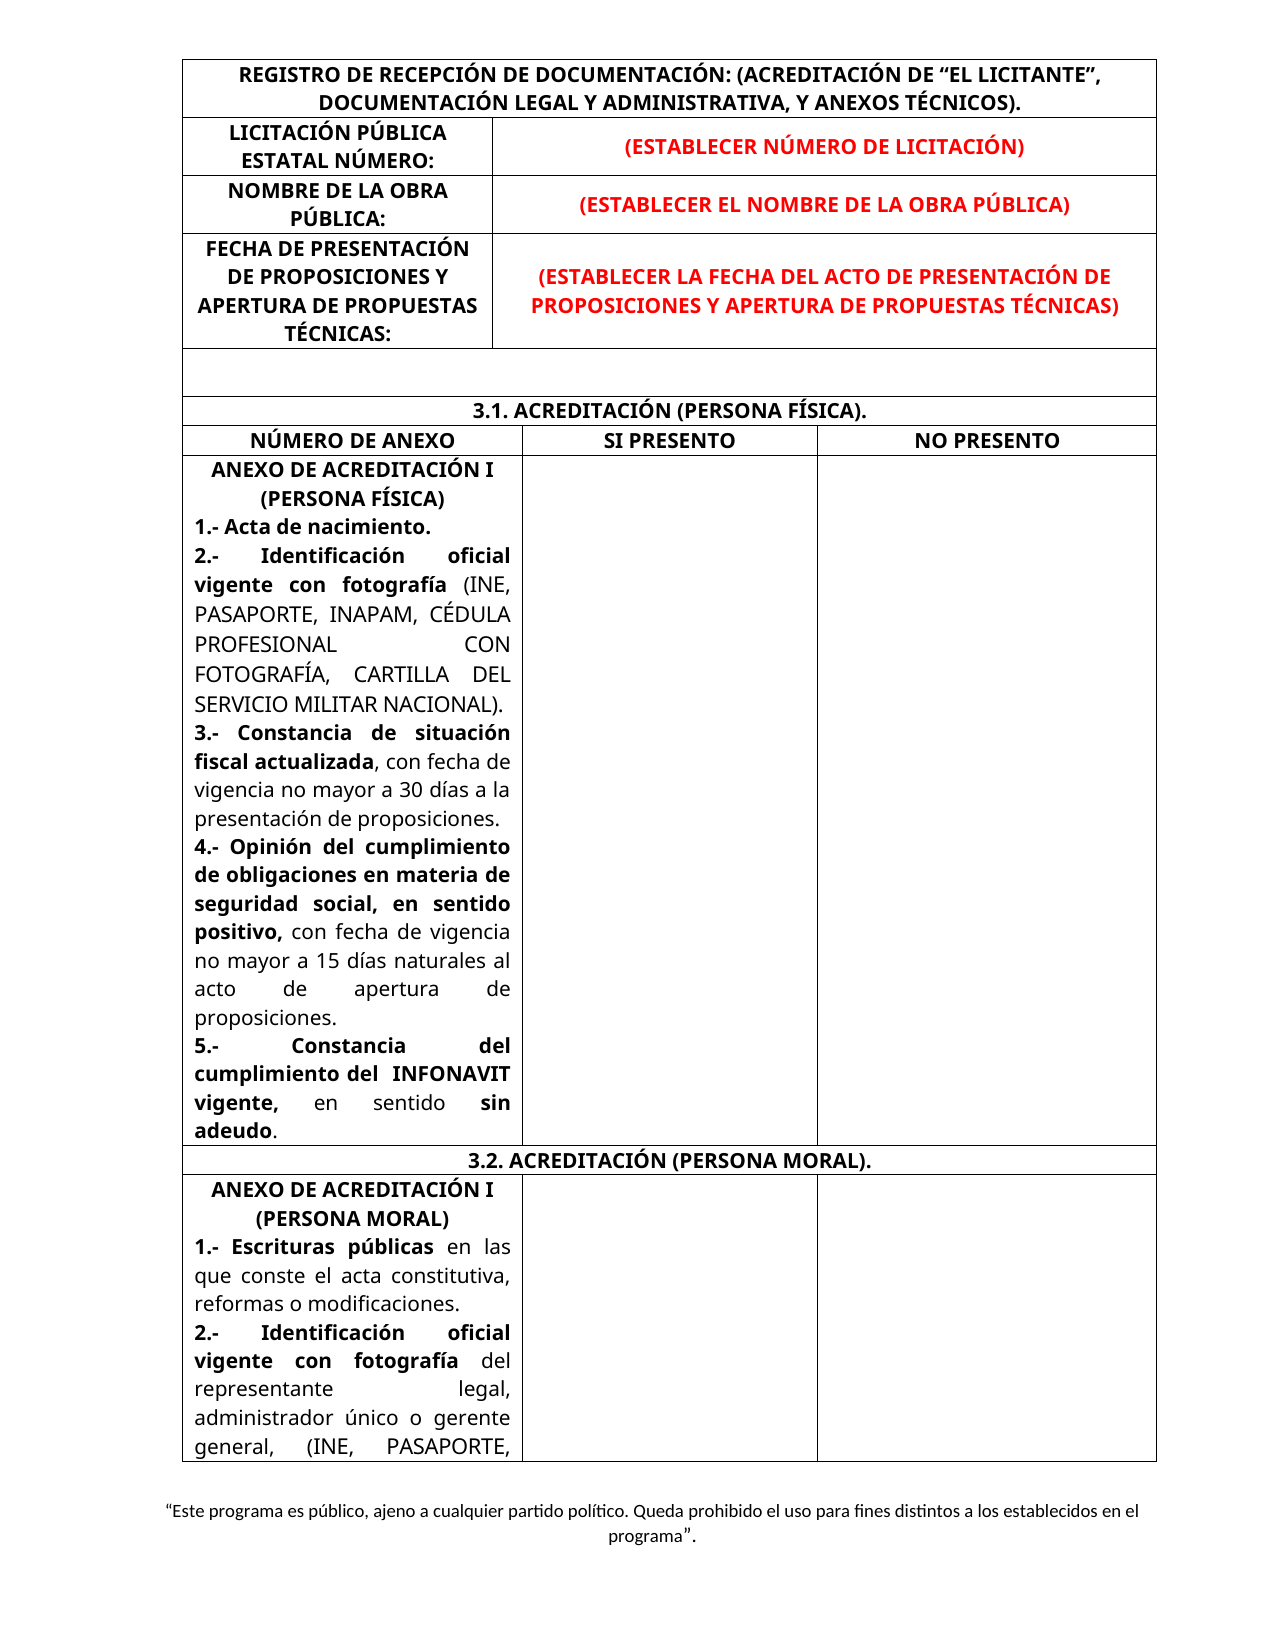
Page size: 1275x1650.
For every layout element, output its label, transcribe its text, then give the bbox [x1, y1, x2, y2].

table_cell FECHA DE PRESENTACIÓN DE PROPOSICIONES Y APERTURA DE PROPUESTAS TÉCNICAS: [183, 234, 492, 348]
table_cell [183, 349, 1156, 396]
table_cell [523, 1175, 817, 1461]
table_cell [183, 1175, 522, 1461]
table_cell SI PRESENTO [523, 426, 817, 454]
table_cell [818, 456, 1156, 1145]
table_cell (ESTABLECER EL NOMBRE DE LA OBRA PÚBLICA) [493, 176, 1156, 233]
table_cell 3.1. ACREDITACIÓN (PERSONA FÍSICA). [183, 397, 1156, 425]
table_cell (ESTABLECER NÚMERO DE LICITACIÓN) [493, 118, 1156, 175]
table_cell ANEXO DE ACREDITACIÓN I (PERSONA FÍSICA) 1.- Acta de nacimiento. 2.- Identificación oficial vigente con fotografía (INE, PASAPORTE, INAPAM, CÉDULA PROFESIONAL CON FOTOGRAFÍA, CARTILLA DEL SERVICIO MILITAR NACIONAL). 3.- Constancia de situación fiscal actualizada, con fecha de vigencia no mayor a 30 días a la presentación de proposiciones. 4.- Opinión del cumplimiento de obligaciones en materia de seguridad social, en sentido positivo, con fecha de vigencia no mayor a 15 días naturales al acto de apertura de proposiciones. 5.- Constancia del cumplimiento del INFONAVIT vigente, en sentido sin adeudo. [183, 456, 522, 1145]
table_cell NOMBRE DE LA OBRA PÚBLICA: [183, 176, 492, 233]
table_cell 3.2. ACREDITACIÓN (PERSONA MORAL). [183, 1146, 1156, 1174]
table_cell [523, 456, 817, 1145]
table_cell [818, 1175, 1156, 1461]
table_cell (ESTABLECER LA FECHA DEL ACTO DE PRESENTACIÓN DE PROPOSICIONES Y APERTURA DE PROPUESTAS TÉCNICAS) [493, 234, 1156, 348]
table_header REGISTRO DE RECEPCIÓN DE DOCUMENTACIÓN: (ACREDITACIÓN DE “EL LICITANTE”, DOCUMENTACIÓN LEGAL Y ADMINISTRATIVA, Y ANEXOS TÉCNICOS). [183, 60, 1156, 117]
table_cell NO PRESENTO [818, 426, 1156, 454]
table_cell LICITACIÓN PÚBLICA ESTATAL NÚMERO: [183, 118, 492, 175]
table_cell NÚMERO DE ANEXO [183, 426, 522, 454]
